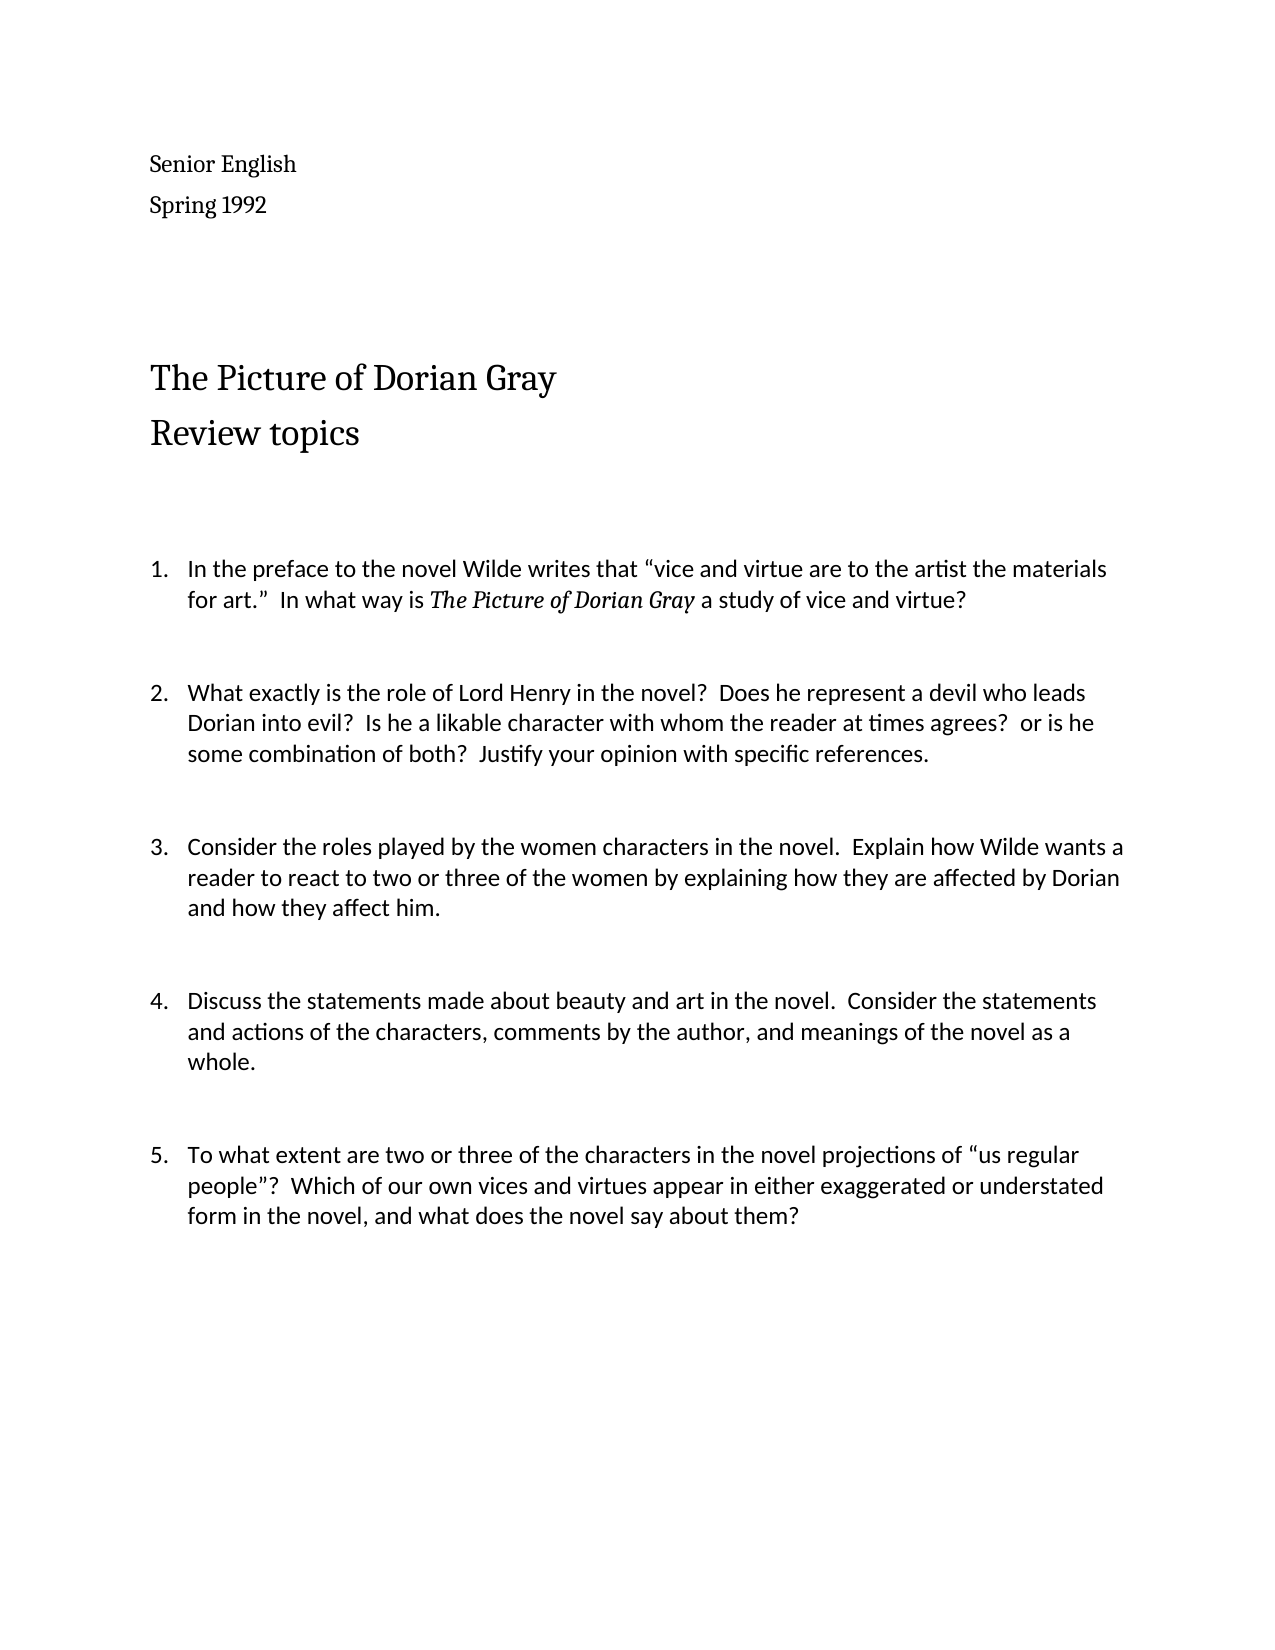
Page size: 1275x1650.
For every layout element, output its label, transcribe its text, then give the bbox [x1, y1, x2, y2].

text Senior English [150, 150, 1125, 179]
list What exactly is the role of Lord Henry in the novel? Does he represent a devil who leads Dorian into evil? Is he a likable character with whom the reader at times agrees? or is he some combination of both? Justify your opinion with specific references. [150, 677, 1125, 769]
text The Picture of Dorian Gray [150, 356, 1125, 399]
list Discuss the statements made about beauty and art in the novel. Consider the statements and actions of the characters, comments by the author, and meanings of the novel as a whole. [150, 985, 1125, 1077]
text Review topics [150, 412, 1125, 455]
text Spring 1992 [150, 191, 1125, 220]
list In the preface to the novel Wilde writes that “vice and virtue are to the artist the materials for art.” In what way is The Picture of Dorian Gray a study of vice and virtue? [150, 553, 1125, 614]
list Consider the roles played by the women characters in the novel. Explain how Wilde wants a reader to react to two or three of the women by explaining how they are affected by Dorian and how they affect him. [150, 831, 1125, 923]
list To what extent are two or three of the characters in the novel projections of “us regular people”? Which of our own vices and virtues appear in either exaggerated or understated form in the novel, and what does the novel say about them? [150, 1139, 1125, 1231]
